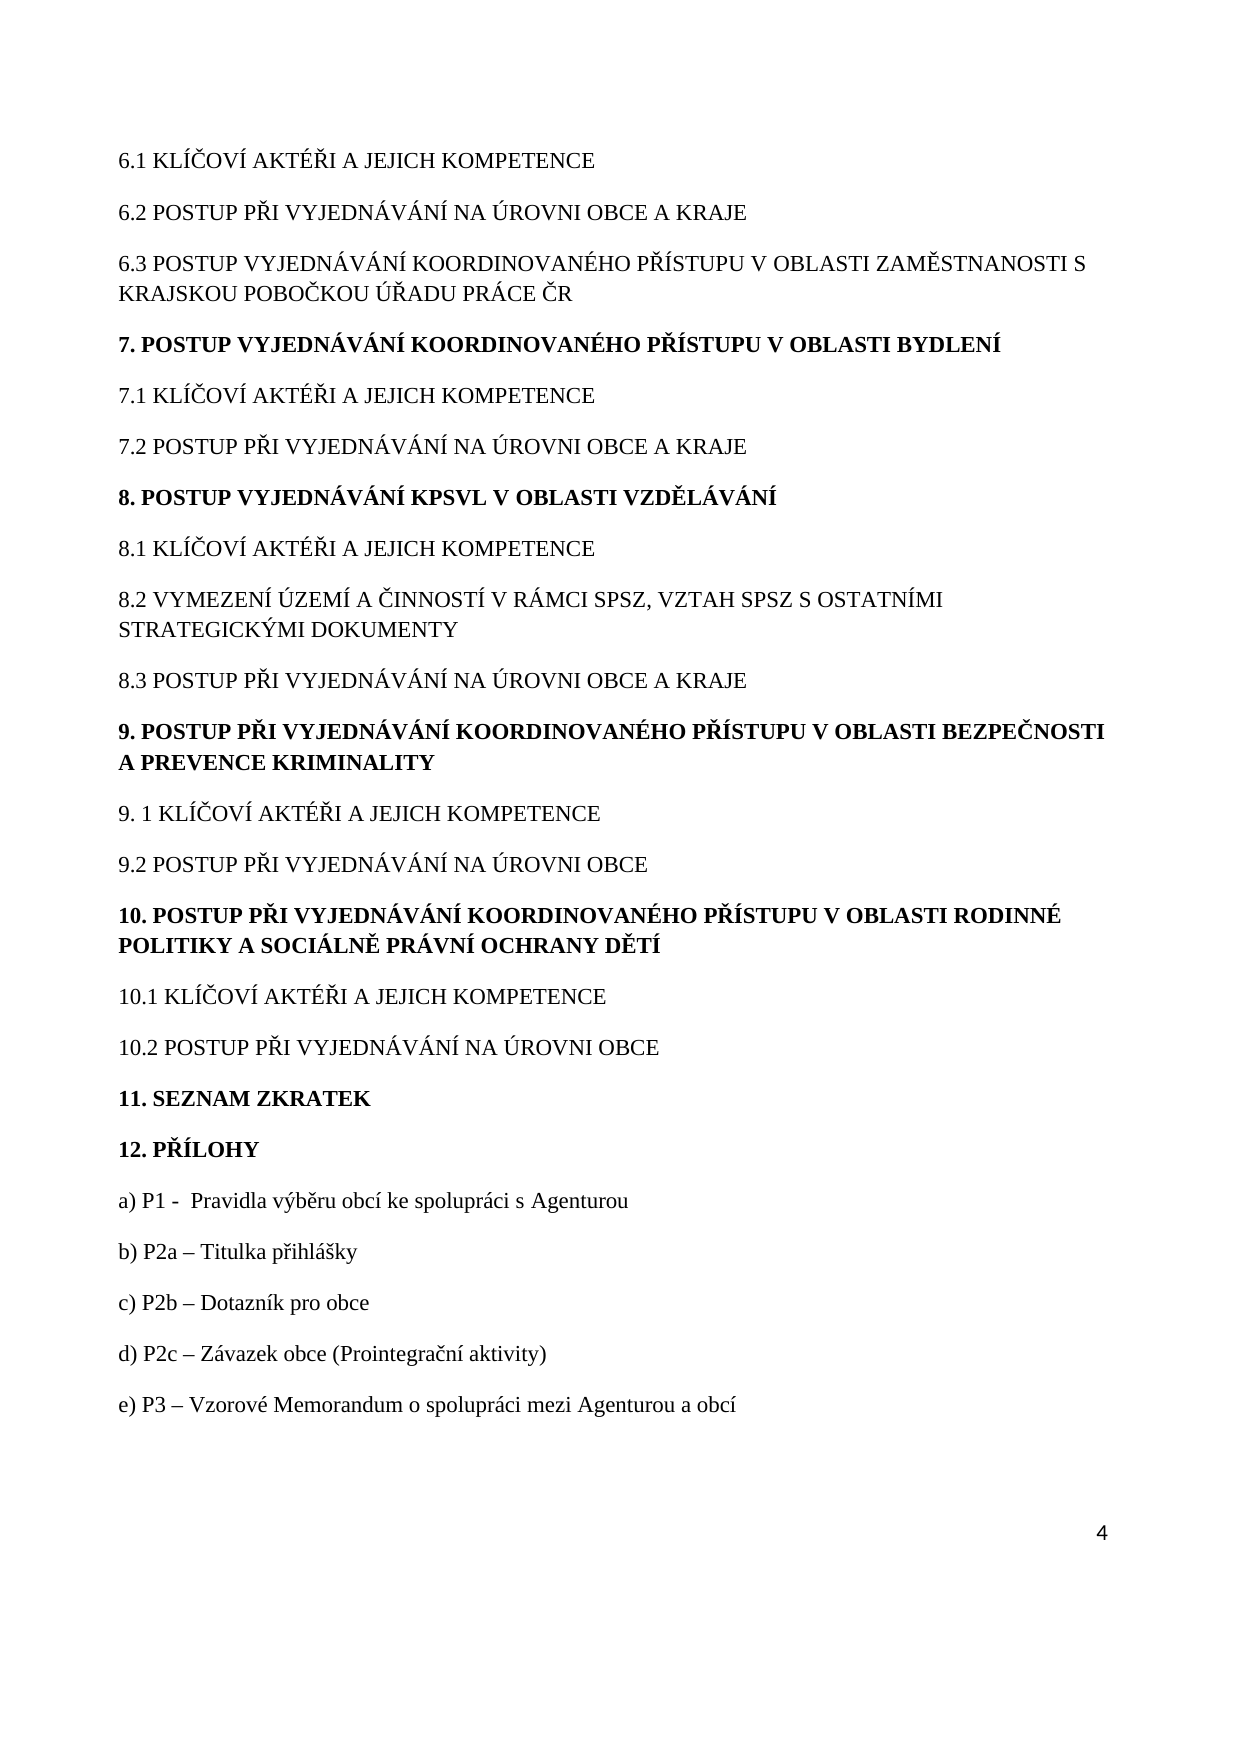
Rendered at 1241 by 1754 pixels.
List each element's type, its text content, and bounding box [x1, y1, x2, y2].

text 8.2 VYMEZENÍ ÚZEMÍ A ČINNOSTÍ V RÁMCI SPSZ, VZTAH SPSZ S OSTATNÍMI STRATEGICKÝMI DOKUMENTY [118, 586, 1107, 643]
text 8.3 POSTUP PŘI VYJEDNÁVÁNÍ NA ÚROVNI OBCE A KRAJE [118, 667, 1107, 694]
text 9.2 POSTUP PŘI VYJEDNÁVÁNÍ NA ÚROVNI OBCE [118, 851, 1107, 877]
text 6.2 POSTUP PŘI VYJEDNÁVÁNÍ NA ÚROVNI OBCE A KRAJE [118, 199, 1107, 225]
text a) P1 - Pravidla výběru obcí ke spolupráci s Agenturou [118, 1187, 1107, 1213]
text 10.1 KLÍČOVÍ AKTÉŘI A JEJICH KOMPETENCE [118, 983, 1107, 1009]
text 10.2 POSTUP PŘI VYJEDNÁVÁNÍ NA ÚROVNI OBCE [118, 1034, 1107, 1060]
text 11. SEZNAM ZKRATEK [118, 1085, 1107, 1111]
text 6.1 KLÍČOVÍ AKTÉŘI A JEJICH KOMPETENCE [118, 148, 1107, 174]
text e) P3 – Vzorové Memorandum o spolupráci mezi Agenturou a obcí [118, 1391, 1107, 1418]
text d) P2c – Závazek obce (Prointegrační aktivity) [118, 1340, 1107, 1367]
text 7.2 POSTUP PŘI VYJEDNÁVÁNÍ NA ÚROVNI OBCE A KRAJE [118, 433, 1107, 459]
text 8. POSTUP VYJEDNÁVÁNÍ KPSVL V OBLASTI VZDĚLÁVÁNÍ [118, 484, 1107, 510]
text b) P2a – Titulka přihlášky [118, 1238, 1107, 1264]
text c) P2b – Dotazník pro obce [118, 1289, 1107, 1316]
text 7. POSTUP VYJEDNÁVÁNÍ KOORDINOVANÉHO PŘÍSTUPU V OBLASTI BYDLENÍ [118, 331, 1107, 357]
text 9. 1 KLÍČOVÍ AKTÉŘI A JEJICH KOMPETENCE [118, 800, 1107, 826]
text 12. PŘÍLOHY [118, 1136, 1107, 1162]
text 6.3 Postup vyjednávání koordinovaného přístupu v oblasti zaměstnanosti S krajskOU pobočkOU Úřadu práce ČR [118, 250, 1107, 306]
text 8.1 KLÍČOVÍ AKTÉŘI A JEJICH KOMPETENCE [118, 535, 1107, 561]
text 10. POSTUP PŘI VYJEDNÁVÁNÍ KOORDINOVANÉHO PŘÍSTUPU V OBLASTI RODINNÉ POLITIKY A SOCIÁLNĚ PRÁVNÍ OCHRANY DĚTÍ [118, 902, 1107, 958]
text 7.1 KLÍČOVÍ AKTÉŘI A JEJICH KOMPETENCE [118, 382, 1107, 408]
text 9. POSTUP PŘI VYJEDNÁVÁNÍ KOORDINOVANÉHO PŘÍSTUPU V OBLASTI BEZPEČNOSTI A PREVENCE KRIMINALITY [118, 718, 1107, 775]
